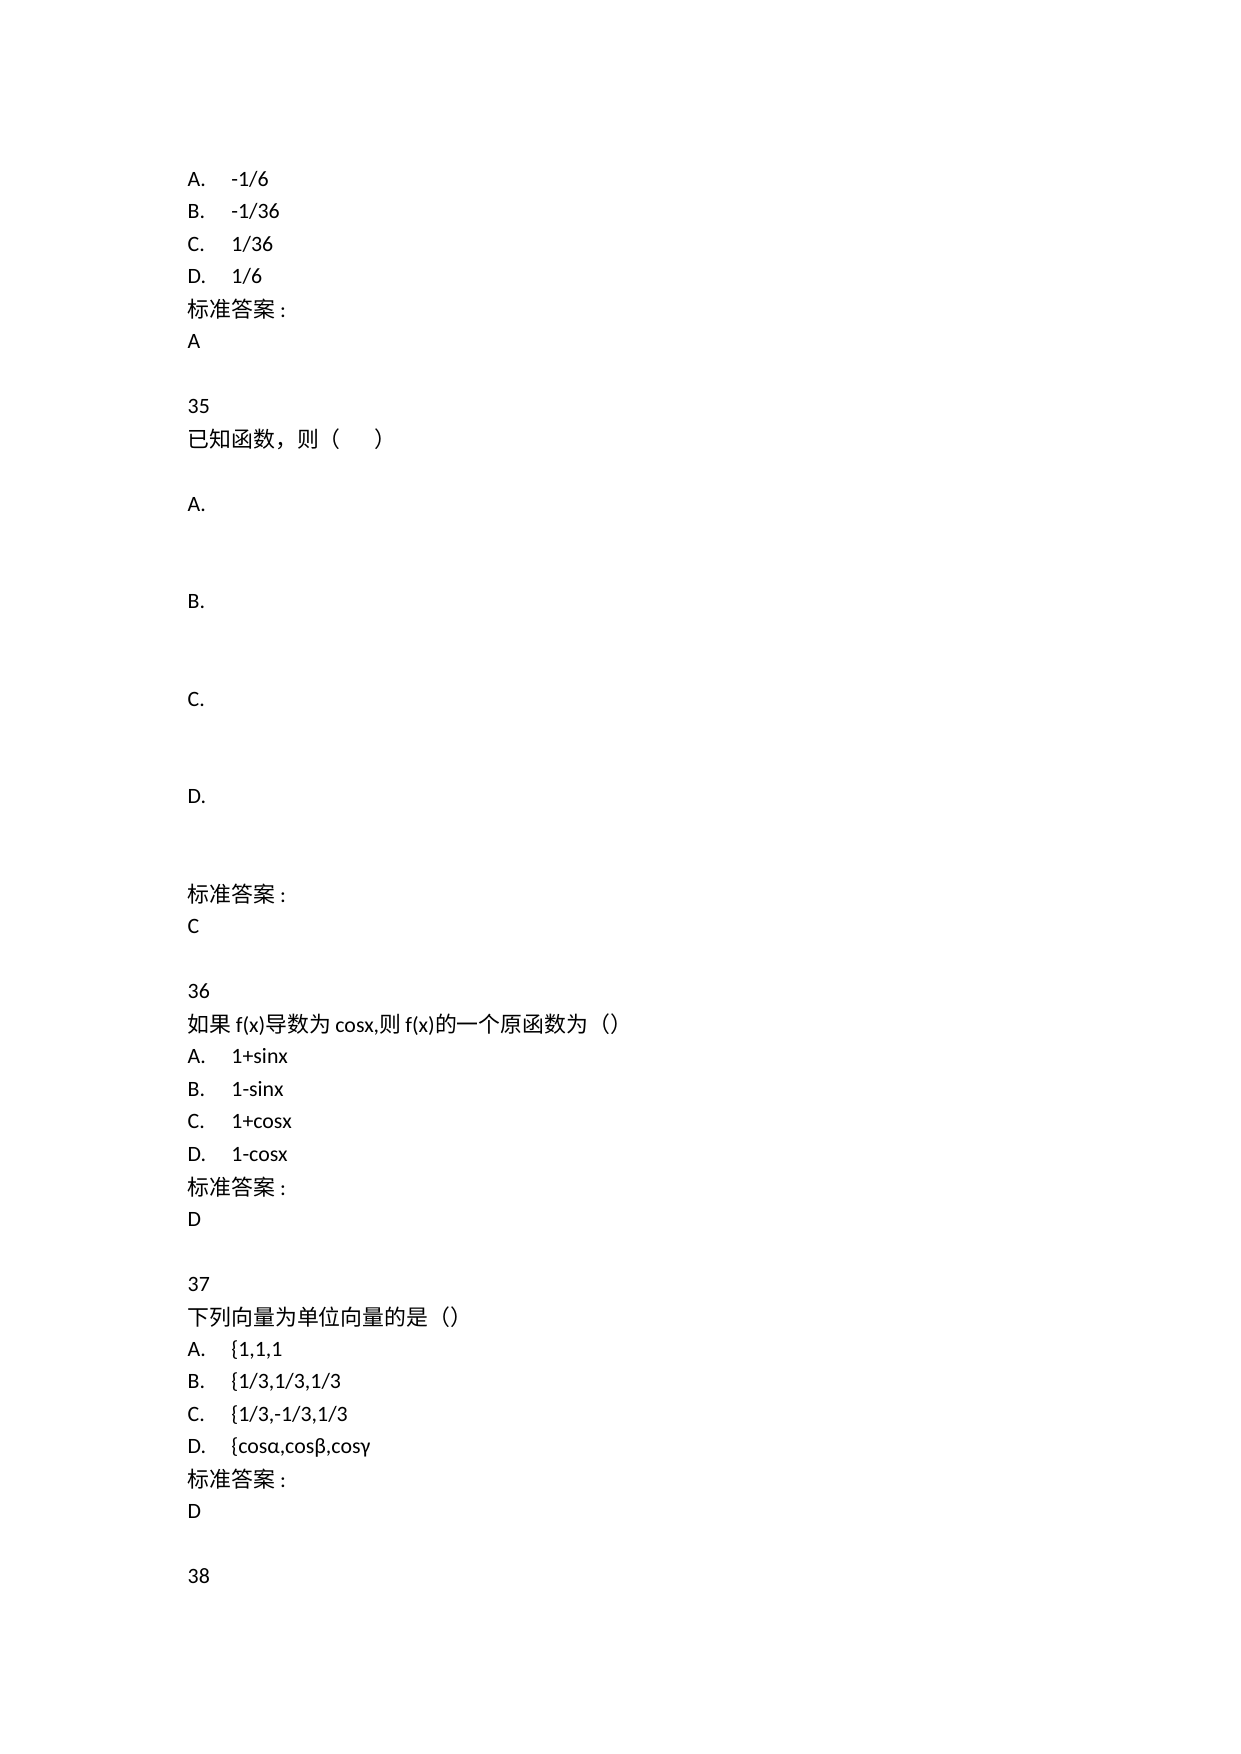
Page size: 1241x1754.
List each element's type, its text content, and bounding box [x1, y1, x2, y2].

text 36 [187, 974, 1053, 1007]
text C. 1+cosx [187, 1104, 1053, 1137]
text B. 1-sinx [187, 1072, 1053, 1104]
text A. [187, 487, 1053, 519]
text 标准答案 : [187, 292, 1053, 324]
text D. 1/6 [187, 259, 1053, 292]
text C [187, 909, 1053, 942]
text A. {1,1,1 [187, 1332, 1053, 1364]
text 下列向量为单位向量的是（） [187, 1299, 1053, 1332]
text B. [187, 584, 1053, 617]
text D. 1-cosx [187, 1137, 1053, 1169]
text 38 [187, 1559, 1053, 1592]
text 已知函数，则（ ） [187, 422, 1053, 454]
text 标准答案 : [187, 877, 1053, 909]
text 标准答案 : [187, 1169, 1053, 1202]
text A [187, 324, 1053, 357]
text B. -1/36 [187, 194, 1053, 227]
text 如果f(x)导数为cosx,则f(x)的一个原函数为（） [187, 1007, 1053, 1039]
text C. [187, 682, 1053, 714]
text D [187, 1494, 1053, 1527]
text C. {1/3,-1/3,1/3 [187, 1397, 1053, 1429]
text 35 [187, 389, 1053, 422]
text 37 [187, 1267, 1053, 1299]
text A. -1/6 [187, 162, 1053, 194]
text B. {1/3,1/3,1/3 [187, 1364, 1053, 1397]
text D. {cosα,cosβ,cosγ [187, 1429, 1053, 1462]
text C. 1/36 [187, 227, 1053, 259]
text 标准答案 : [187, 1462, 1053, 1494]
text A. 1+sinx [187, 1039, 1053, 1072]
text D. [187, 779, 1053, 812]
text D [187, 1202, 1053, 1234]
